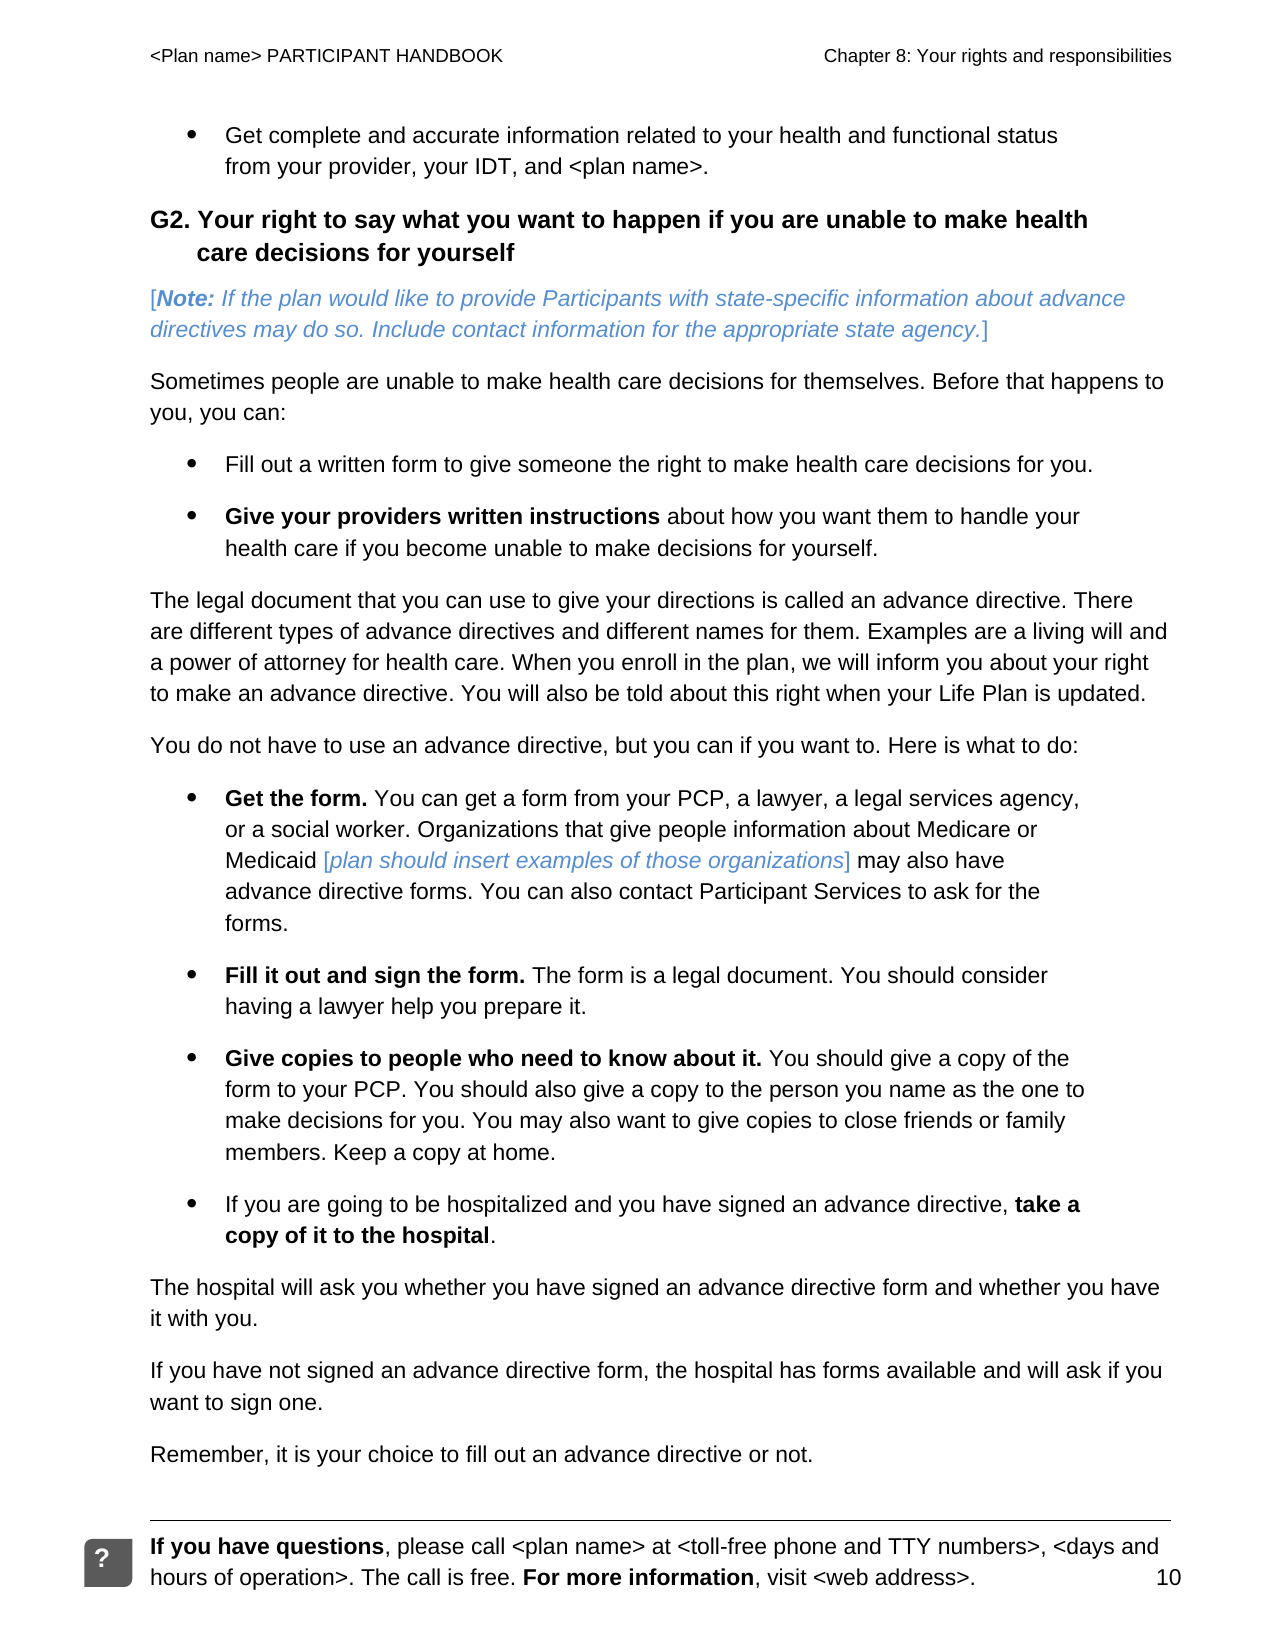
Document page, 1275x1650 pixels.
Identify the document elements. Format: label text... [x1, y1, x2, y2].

text [Note: If the plan would like to provide Participants with state-specific information about advance directives may do so. Include contact information for the appropriate state agency.] [150, 281, 1171, 343]
text Remember, it is your choice to fill out an advance directive or not. [150, 1437, 1171, 1468]
list Fill it out and sign the form. The form is a legal document. You should consider having a lawyer help you prepare it. [187, 958, 1096, 1021]
list Give your providers written instructions about how you want them to handle your health care if you become unable to make decisions for yourself. [187, 500, 1096, 562]
list Fill out a written form to give someone the right to make health care decisions for you. [187, 448, 1096, 479]
subtitle G2. Your right to say what you want to happen if you are unable to make health care decisions for yourself [150, 202, 1096, 268]
text Sometimes people are unable to make health care decisions for themselves. Before that happens to you, you can: [150, 364, 1171, 427]
list Give copies to people who need to know about it. You should give a copy of the form to your PCP. You should also give a copy to the person you name as the one to make decisions for you. You may also want to give copies to close friends or family members. Keep a copy at home. [187, 1041, 1096, 1166]
list If you are going to be hospitalized and you have signed an advance directive, take a copy of it to the hospital. [187, 1187, 1096, 1250]
list Get the form. You can get a form from your PCP, a lawyer, a legal services agency, or a social worker. Organizations that give people information about Medicare or Medicaid [plan should insert examples of those organizations] may also have advance directive forms. You can also contact Participant Services to ask for the forms. [187, 781, 1096, 937]
list Get complete and accurate information related to your health and functional status from your provider, your IDT, and <plan name>. [187, 118, 1096, 181]
text You do not have to use an advance directive, but you can if you want to. Here is what to do: [150, 729, 1171, 760]
text If you have not signed an advance directive form, the hospital has forms available and will ask if you want to sign one. [150, 1354, 1171, 1416]
text The hospital will ask you whether you have signed an advance directive form and whether you have it with you. [150, 1271, 1171, 1333]
text The legal document that you can use to give your directions is called an advance directive. There are different types of advance directives and different names for them. Examples are a living will and a power of attorney for health care. When you enroll in the plan, we will inform you about your right to make an advance directive. You will also be told about this right when your Life Plan is updated. [150, 583, 1171, 708]
